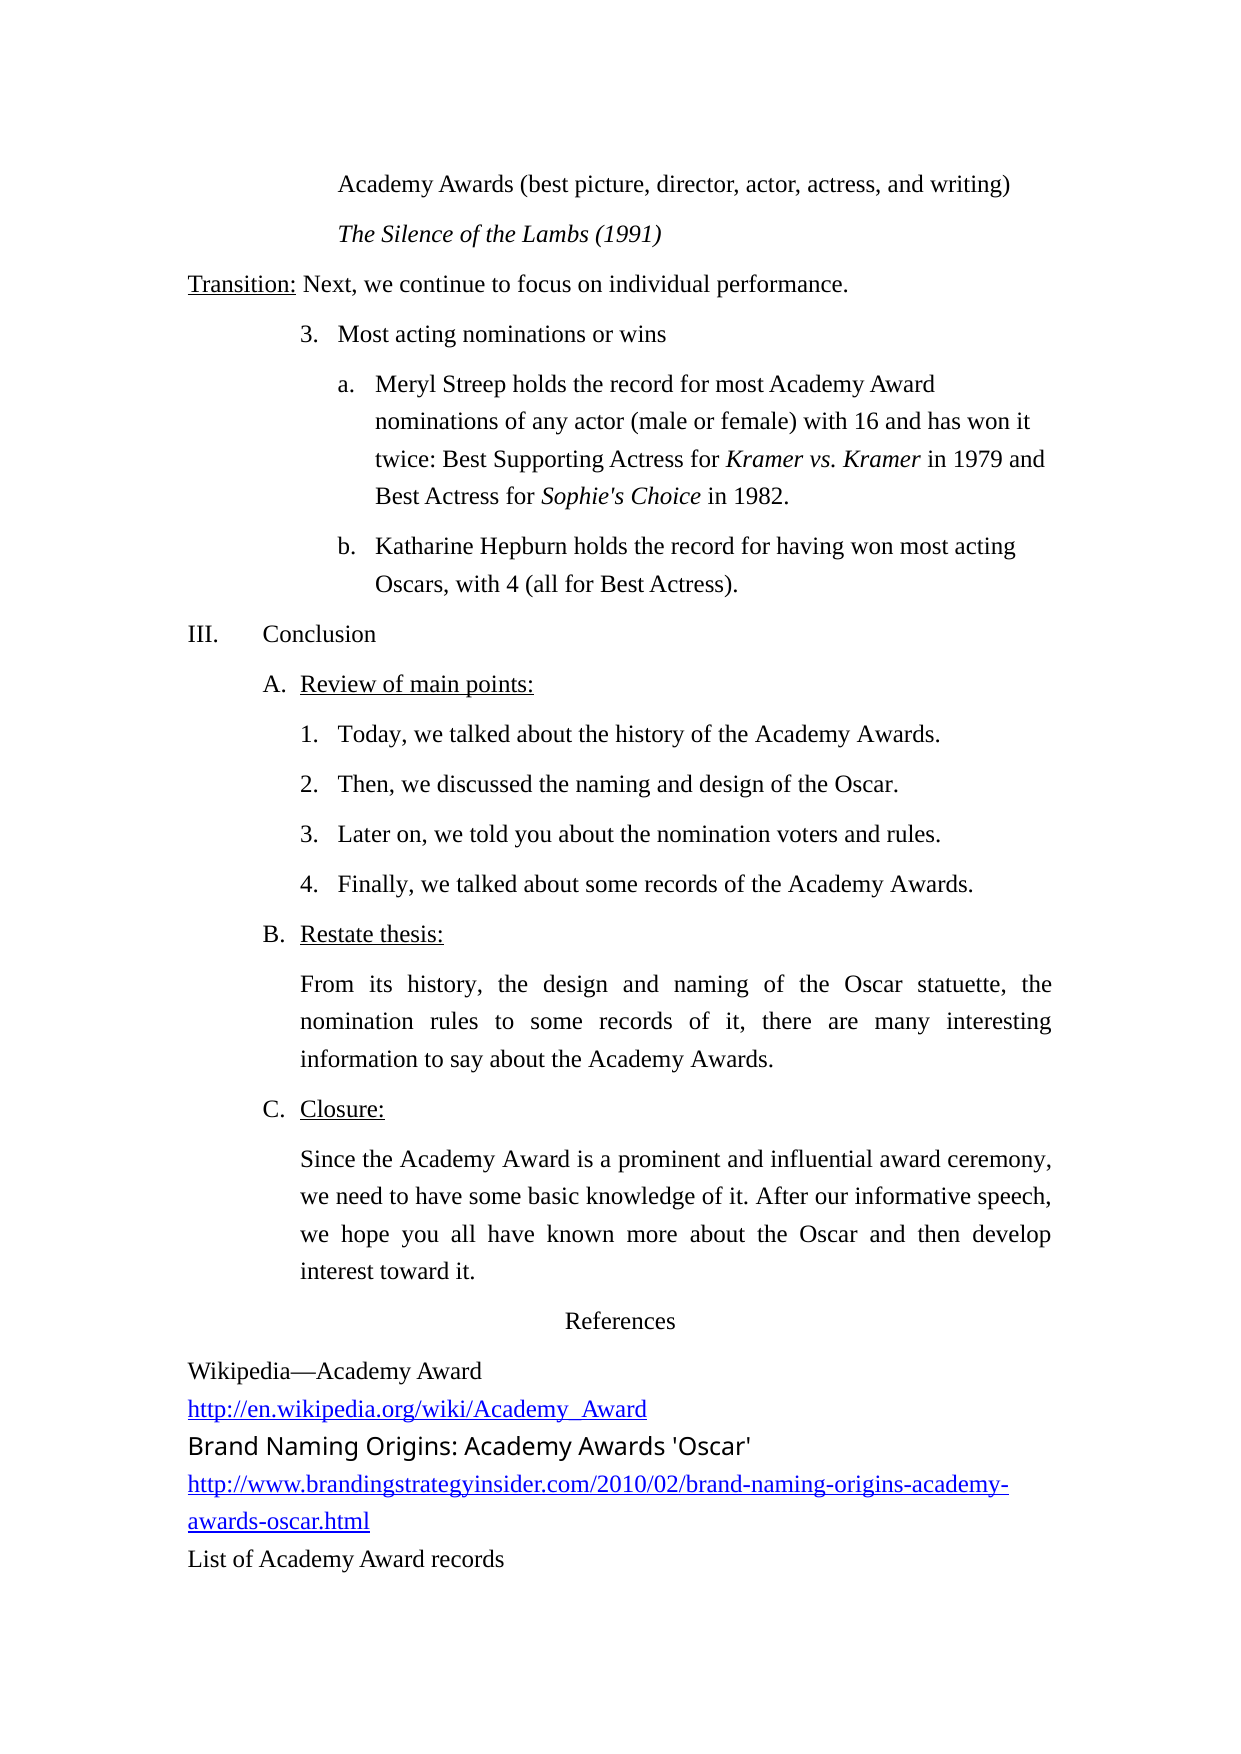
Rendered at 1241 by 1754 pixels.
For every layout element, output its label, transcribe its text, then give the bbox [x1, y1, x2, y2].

text Wikipedia—Academy Award [187, 1352, 1053, 1389]
list The Silence of the Lambs (1991) [337, 214, 1053, 252]
text Transition: Next, we continue to focus on individual performance. [187, 264, 1053, 302]
list Conclusion [187, 614, 1053, 652]
list Restate thesis: [262, 914, 1053, 952]
text Brand Naming Origins: Academy Awards 'Oscar' [187, 1427, 1053, 1464]
list Most acting nominations or wins [300, 314, 1053, 352]
list From its history, the design and naming of the Oscar statuette, the nomination rules to some records of it, there are many interesting information to say about the Academy Awards. [300, 964, 1053, 1077]
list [300, 164, 1053, 202]
list Later on, we told you about the nomination voters and rules. [300, 814, 1053, 852]
list Closure: [262, 1089, 1053, 1127]
list Meryl Streep holds the record for most Academy Award nominations of any actor (male or female) with 16 and has won it twice: Best Supporting Actress for Kramer vs. Kramer in 1979 and Best Actress for Sophie's Choice in 1982. [337, 364, 1053, 514]
list Then, we discussed the naming and design of the Oscar. [300, 764, 1053, 802]
text http://www.brandingstrategyinsider.com/2010/02/brand-naming-origins-academy-awards-oscar.html [187, 1464, 1053, 1539]
list Katharine Hepburn holds the record for having won most acting Oscars, with 4 (all for Best Actress). [337, 527, 1053, 602]
text List of Academy Award records [187, 1539, 1053, 1577]
list Since the Academy Award is a prominent and influential award ceremony, we need to have some basic knowledge of it. After our informative speech, we hope you all have known more about the Oscar and then develop interest toward it. [300, 1139, 1053, 1289]
text http://en.wikipedia.org/wiki/Academy_Award [187, 1389, 1053, 1427]
list Review of main points: [262, 664, 1053, 702]
list Today, we talked about the history of the Academy Awards. [300, 714, 1053, 752]
list Finally, we talked about some records of the Academy Awards. [300, 864, 1053, 902]
text References [187, 1302, 1053, 1339]
